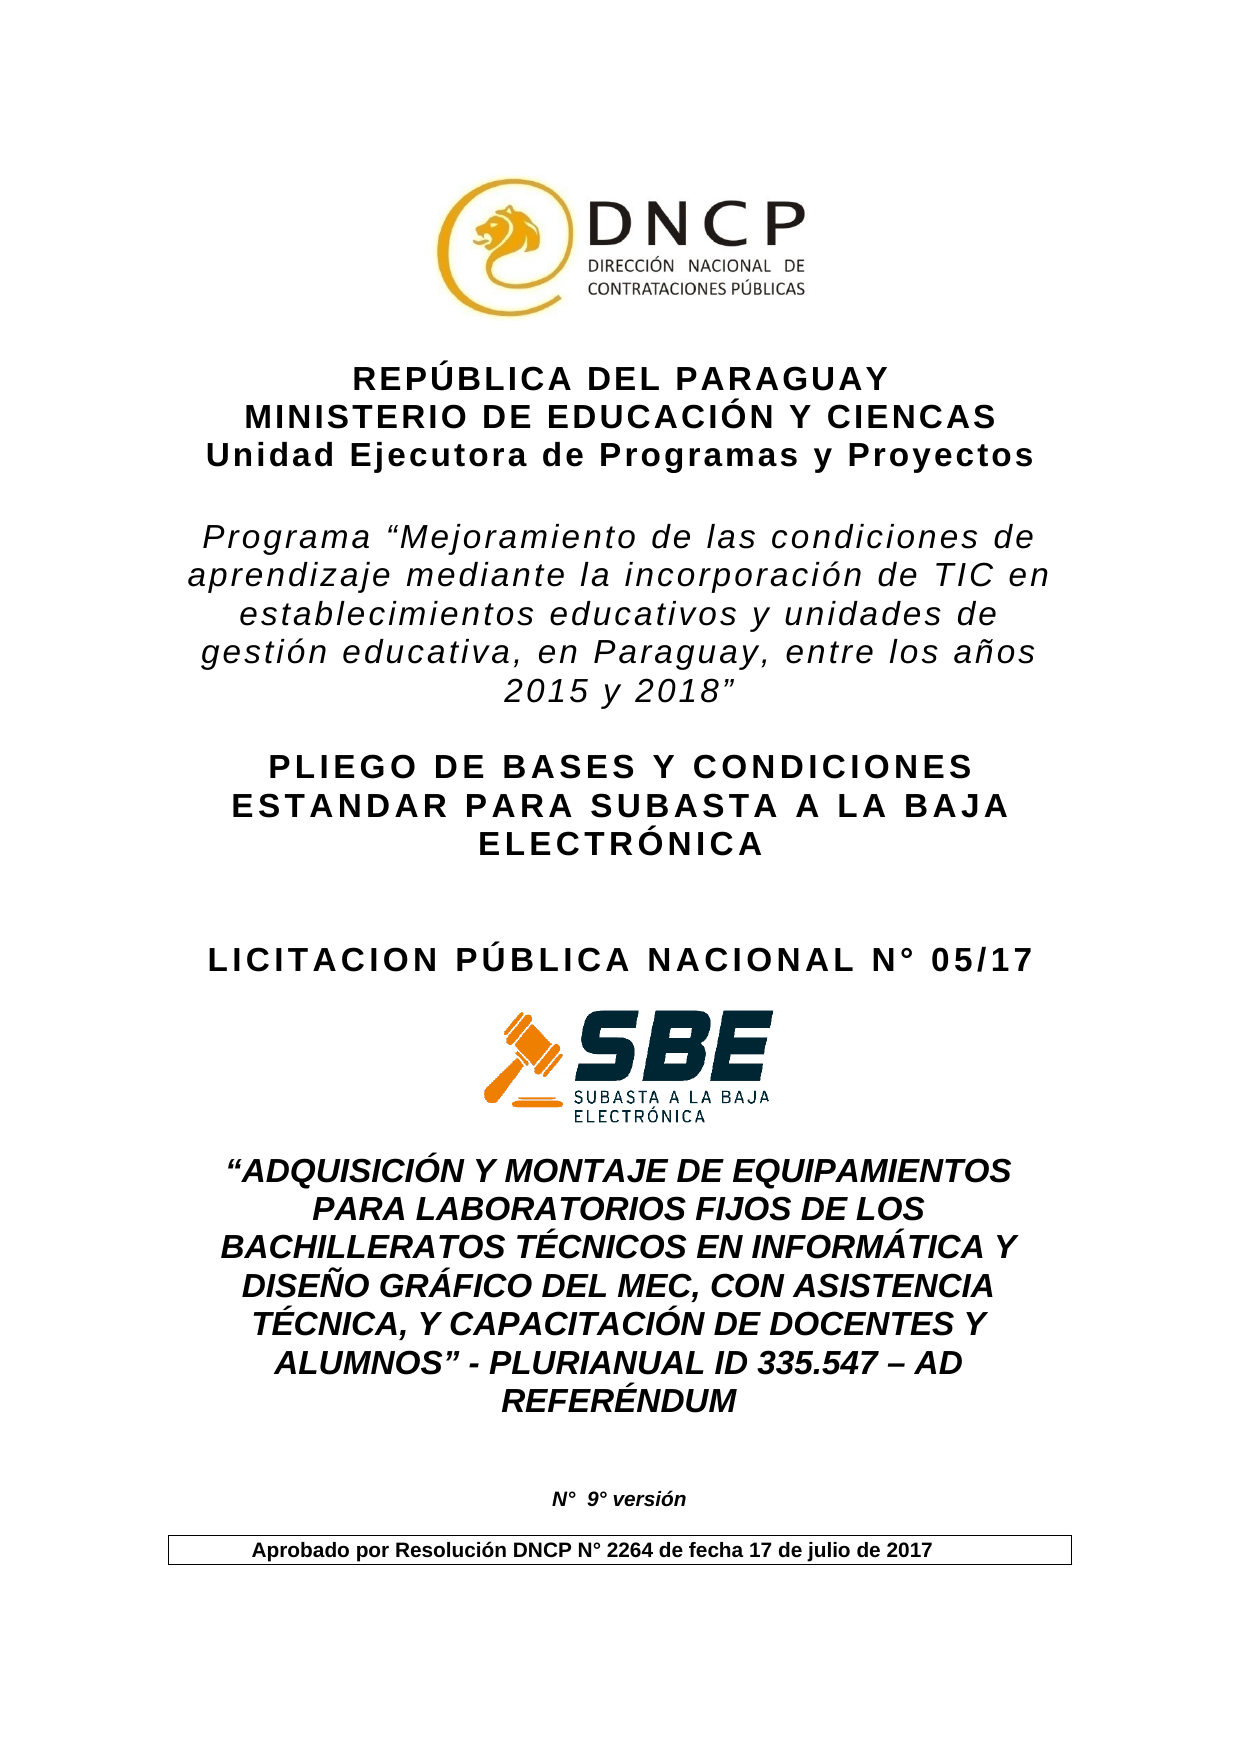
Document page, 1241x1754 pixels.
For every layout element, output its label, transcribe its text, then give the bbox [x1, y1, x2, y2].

text REPÚBLICA DEL PARAGUAY [177, 358, 1063, 397]
title PLIEGO DE BASES Y CONDICIONES ESTANDAR PARA SUBASTA A LA BAJA ELECTRÓNICA [177, 748, 1063, 863]
text Aprobado por Resolución DNCP N° 2264 de fecha 17 de julio de 2017 [169, 1536, 1071, 1564]
picture [650, 1112, 655, 1120]
picture [426, 175, 814, 321]
picture [479, 1009, 774, 1122]
title LICITACION PÚBLICA NACIONAL N° 05/17 [177, 940, 1063, 978]
text Unidad Ejecutora de Programas y Proyectos [177, 435, 1063, 474]
text “ADQUISICIÓN Y MONTAJE DE EQUIPAMIENTOS PARA LABORATORIOS FIJOS DE LOS BACHILLERATOS TÉCNICOS EN INFORMÁTICA Y DISEÑO GRÁFICO DEL MEC, CON ASISTENCIA TÉCNICA, Y CAPACITACIÓN DE DOCENTES Y ALUMNOS” - PLURIANUAL ID 335.547 – AD REFERÉNDUM [177, 1151, 1063, 1420]
text MINISTERIO DE EDUCACIÓN Y CIENCAS [177, 397, 1063, 435]
text Programa “Mejoramiento de las condiciones de aprendizaje mediante la incorporación de TIC en establecimientos educativos y unidades de gestión educativa, en Paraguay, entre los años 2015 y 2018” [177, 517, 1063, 709]
text N° 9° versión [177, 1487, 1063, 1511]
